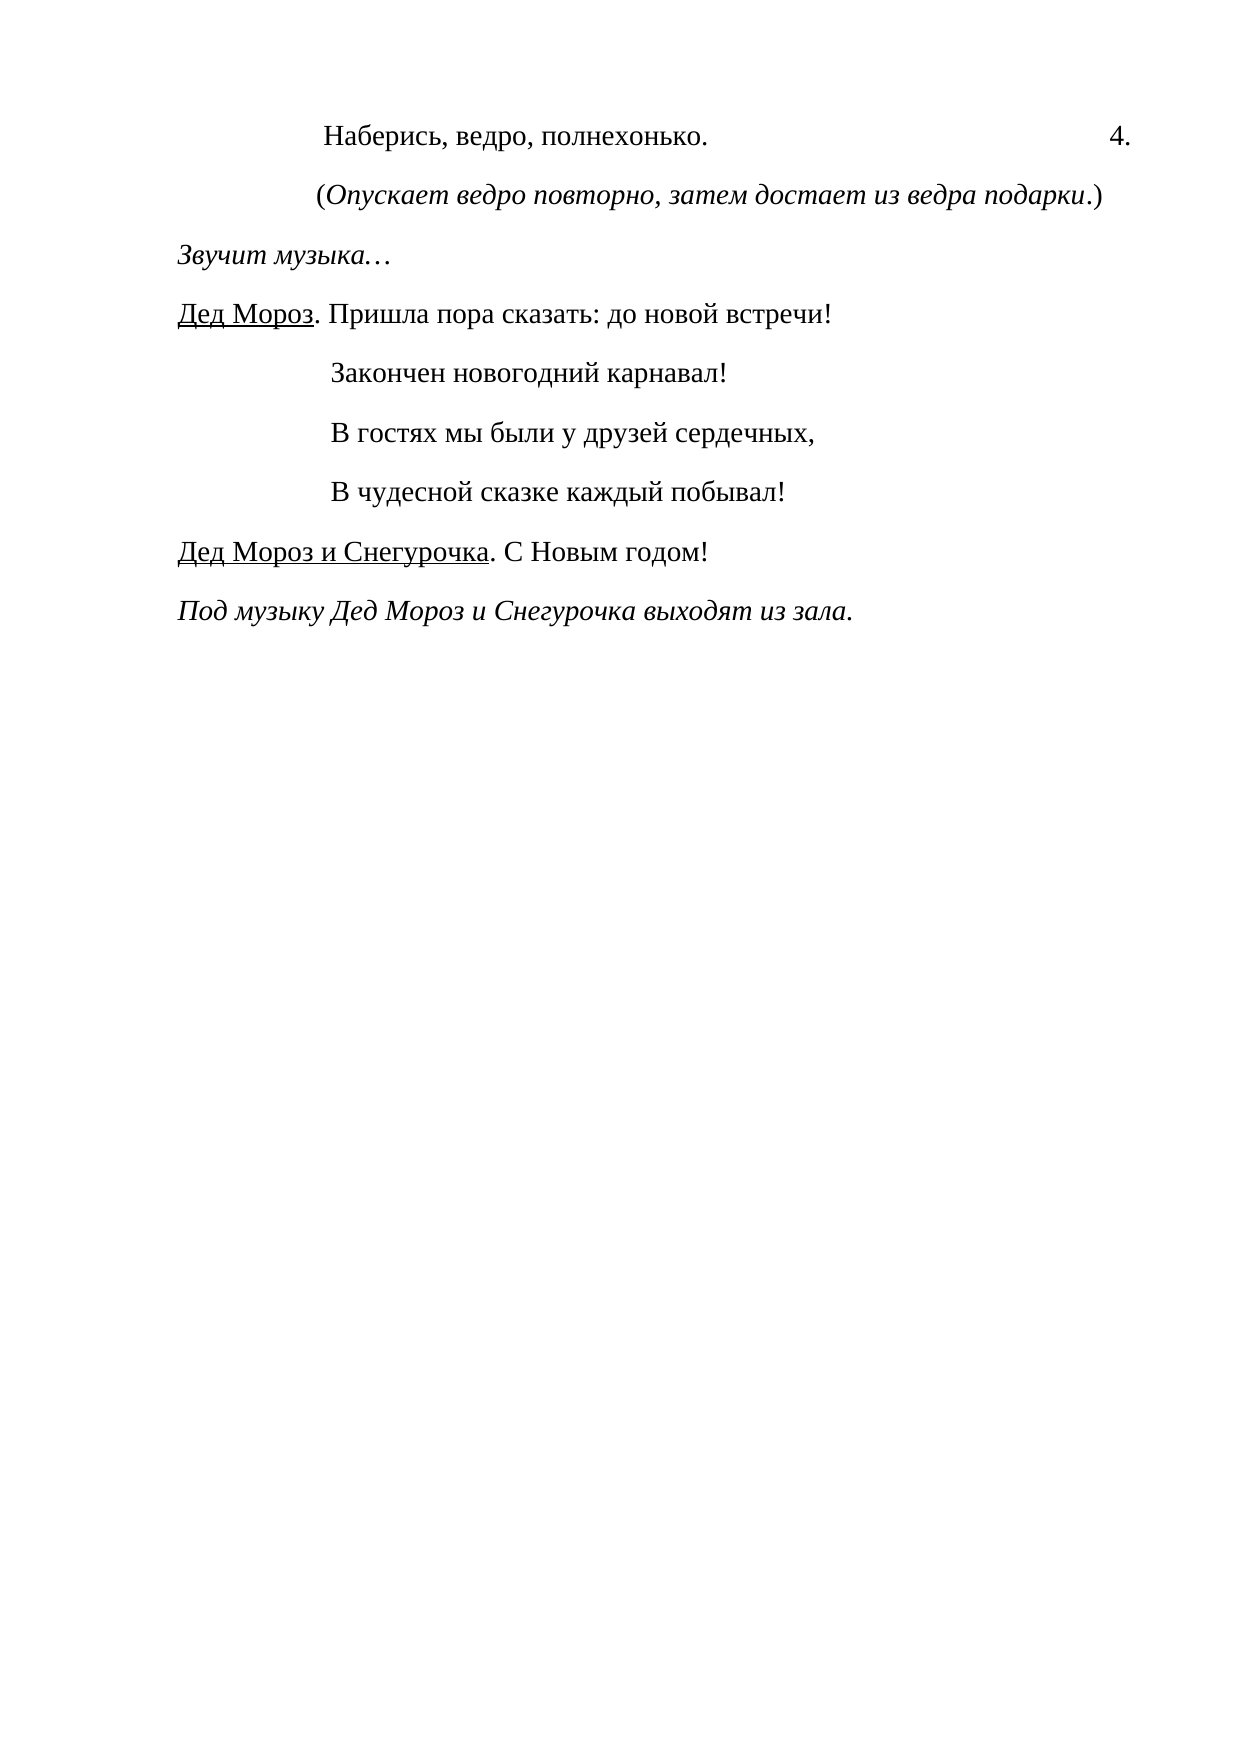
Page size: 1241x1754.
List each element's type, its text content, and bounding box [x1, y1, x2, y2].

text Звучит музыка… [177, 237, 1152, 270]
text (Опускает ведро повторно, затем достает из ведра подарки.) [177, 177, 1152, 211]
text Наберись, ведро, полнехонько. 4. [177, 118, 1152, 152]
text Дед Мороз и Снегурочка. С Новым годом! [177, 534, 1152, 567]
text Дед Мороз. Пришла пора сказать: до новой встречи! [177, 296, 1152, 330]
text В чудесной сказке каждый побывал! [177, 474, 1152, 508]
text В гостях мы были у друзей сердечных, [177, 415, 1152, 448]
text Под музыку Дед Мороз и Снегурочка выходят из зала. [177, 593, 1152, 627]
text Закончен новогодний карнавал! [177, 356, 1152, 389]
